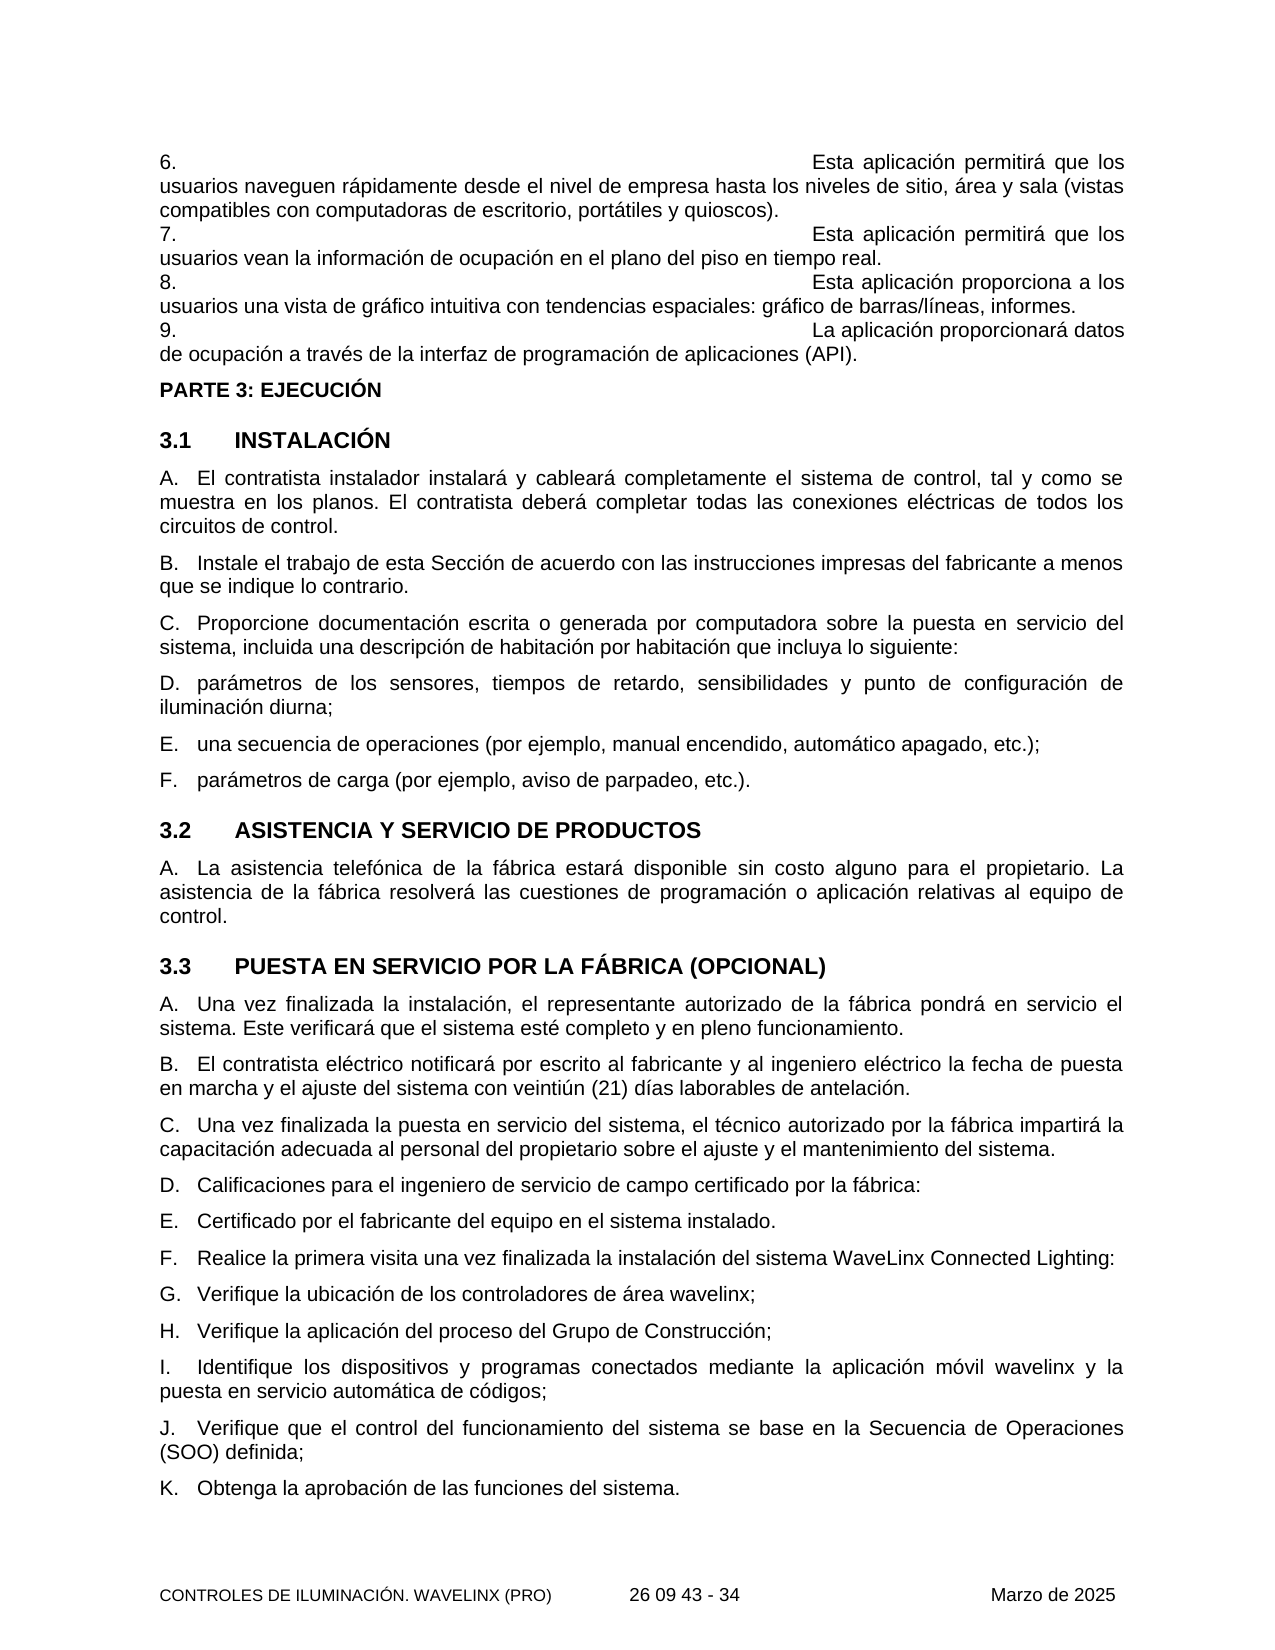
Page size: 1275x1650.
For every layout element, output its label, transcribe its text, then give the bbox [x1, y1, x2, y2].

text La aplicación proporcionará datos de ocupación a través de la interfaz de programación de aplicaciones (API). [159, 318, 1125, 366]
list Verifique la ubicación de los controladores de área wavelinx; [159, 1282, 1125, 1306]
text Esta aplicación proporciona a los usuarios una vista de gráfico intuitiva con tendencias espaciales: gráfico de barras/líneas, informes. [159, 270, 1125, 318]
list Realice la primera visita una vez finalizada la instalación del sistema WaveLinx Connected Lighting: [159, 1246, 1125, 1270]
list Verifique que el control del funcionamiento del sistema se base en la Secuencia de Operaciones (SOO) definida; [159, 1416, 1125, 1463]
list Verifique la aplicación del proceso del Grupo de Construcción; [159, 1319, 1125, 1343]
list La asistencia telefónica de la fábrica estará disponible sin costo alguno para el propietario. La asistencia de la fábrica resolverá las cuestiones de programación o aplicación relativas al equipo de control. [159, 856, 1125, 928]
list Identifique los dispositivos y programas conectados mediante la aplicación móvil wavelinx y la puesta en servicio automática de códigos; [159, 1355, 1125, 1403]
list El contratista instalador instalará y cableará completamente el sistema de control, tal y como se muestra en los planos. El contratista deberá completar todas las conexiones eléctricas de todos los circuitos de control. [159, 466, 1125, 538]
list Certificado por el fabricante del equipo en el sistema instalado. [159, 1209, 1125, 1233]
list Una vez finalizada la puesta en servicio del sistema, el técnico autorizado por la fábrica impartirá la capacitación adecuada al personal del propietario sobre el ajuste y el mantenimiento del sistema. [159, 1112, 1125, 1160]
subtitle PUESTA EN SERVICIO POR LA FÁBRICA (OPCIONAL) [159, 953, 1125, 979]
list Obtenga la aprobación de las funciones del sistema. [159, 1476, 1125, 1500]
text EJECUCIÓN [159, 378, 1125, 402]
subtitle INSTALACIÓN [159, 427, 1125, 453]
list parámetros de los sensores, tiempos de retardo, sensibilidades y punto de configuración de iluminación diurna; [159, 671, 1125, 719]
subtitle ASISTENCIA Y SERVICIO DE PRODUCTOS [159, 817, 1125, 843]
list parámetros de carga (por ejemplo, aviso de parpadeo, etc.). [159, 768, 1125, 792]
list Instale el trabajo de esta Sección de acuerdo con las instrucciones impresas del fabricante a menos que se indique lo contrario. [159, 550, 1125, 598]
list Calificaciones para el ingeniero de servicio de campo certificado por la fábrica: [159, 1173, 1125, 1197]
list El contratista eléctrico notificará por escrito al fabricante y al ingeniero eléctrico la fecha de puesta en marcha y el ajuste del sistema con veintiún (21) días laborables de antelación. [159, 1052, 1125, 1100]
list Una vez finalizada la instalación, el representante autorizado de la fábrica pondrá en servicio el sistema. Este verificará que el sistema esté completo y en pleno funcionamiento. [159, 992, 1125, 1039]
list una secuencia de operaciones (por ejemplo, manual encendido, automático apagado, etc.); [159, 732, 1125, 756]
text Esta aplicación permitirá que los usuarios naveguen rápidamente desde el nivel de empresa hasta los niveles de sitio, área y sala (vistas compatibles con computadoras de escritorio, portátiles y quioscos). [159, 150, 1125, 222]
list Proporcione documentación escrita o generada por computadora sobre la puesta en servicio del sistema, incluida una descripción de habitación por habitación que incluya lo siguiente: [159, 611, 1125, 659]
text Esta aplicación permitirá que los usuarios vean la información de ocupación en el plano del piso en tiempo real. [159, 222, 1125, 270]
